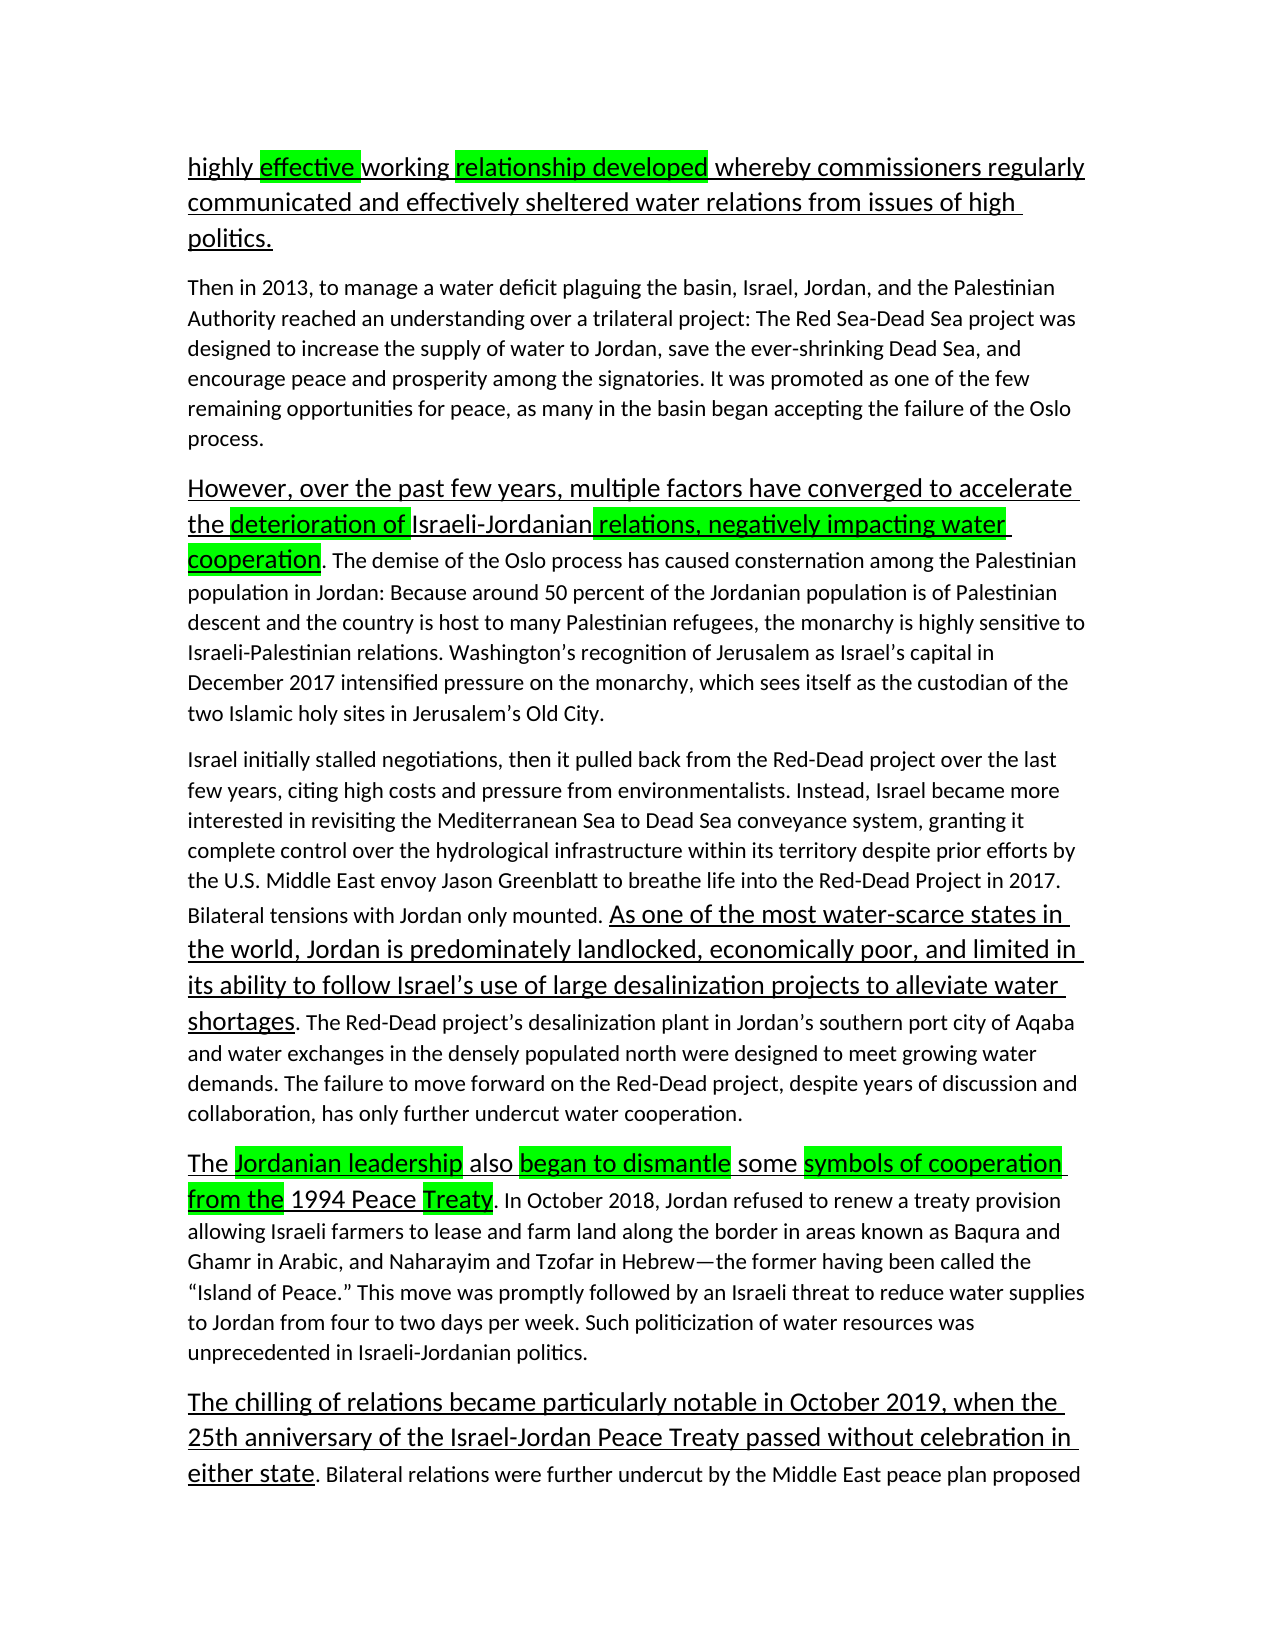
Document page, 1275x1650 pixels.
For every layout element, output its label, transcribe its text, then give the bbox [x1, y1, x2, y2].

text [187, 1385, 1087, 1489]
text Israel initially stalled negotiations, then it pulled back from the Red-Dead project over the last few years, citing high costs and pressure from environmentalists. Instead, Israel became more interested in revisiting the Mediterranean Sea to Dead Sea conveyance system, granting it complete control over the hydrological infrastructure within its territory despite prior efforts by the U.S. Middle East envoy Jason Greenblatt to breathe life into the Red-Dead Project in 2017. Bilateral tensions with Jordan only mounted. As one of the most water-scarce states in the world, Jordan is predominately landlocked, economically poor, and limited in its ability to follow Israel’s use of large desalinization projects to alleviate water shortages. The Red-Dead project’s desalinization plant in Jordan’s southern port city of Aqaba and water exchanges in the densely populated north were designed to meet growing water demands. The failure to move forward on the Red-Dead project, despite years of discussion and collaboration, has only further undercut water cooperation. [187, 746, 1087, 1128]
text However, over the past few years, multiple factors have converged to accelerate the deterioration of Israeli-Jordanian relations, negatively impacting water cooperation. The demise of the Oslo process has caused consternation among the Palestinian population in Jordan: Because around 50 percent of the Jordanian population is of Palestinian descent and the country is host to many Palestinian refugees, the monarchy is highly sensitive to Israeli-Palestinian relations. Washington’s recognition of Jerusalem as Israel’s capital in December 2017 intensified pressure on the monarchy, which sees itself as the custodian of the two Islamic holy sites in Jerusalem’s Old City. [187, 471, 1087, 727]
text Then in 2013, to manage a water deficit plaguing the basin, Israel, Jordan, and the Palestinian Authority reached an understanding over a trilateral project: The Red Sea-Dead Sea project was designed to increase the supply of water to Jordan, save the ever-shrinking Dead Sea, and encourage peace and prosperity among the signatories. It was promoted as one of the few remaining opportunities for peace, as many in the basin began accepting the failure of the Oslo process. [187, 273, 1087, 453]
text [187, 150, 1087, 254]
text The Jordanian leadership also began to dismantle some symbols of cooperation from the 1994 Peace Treaty. In October 2018, Jordan refused to renew a treaty provision allowing Israeli farmers to lease and farm land along the border in areas known as Baqura and Ghamr in Arabic, and Naharayim and Tzofar in Hebrew—the former having been called the “Island of Peace.” This move was promptly followed by an Israeli threat to reduce water supplies to Jordan from four to two days per week. Such politicization of water resources was unprecedented in Israeli-Jordanian politics. [187, 1146, 1087, 1366]
